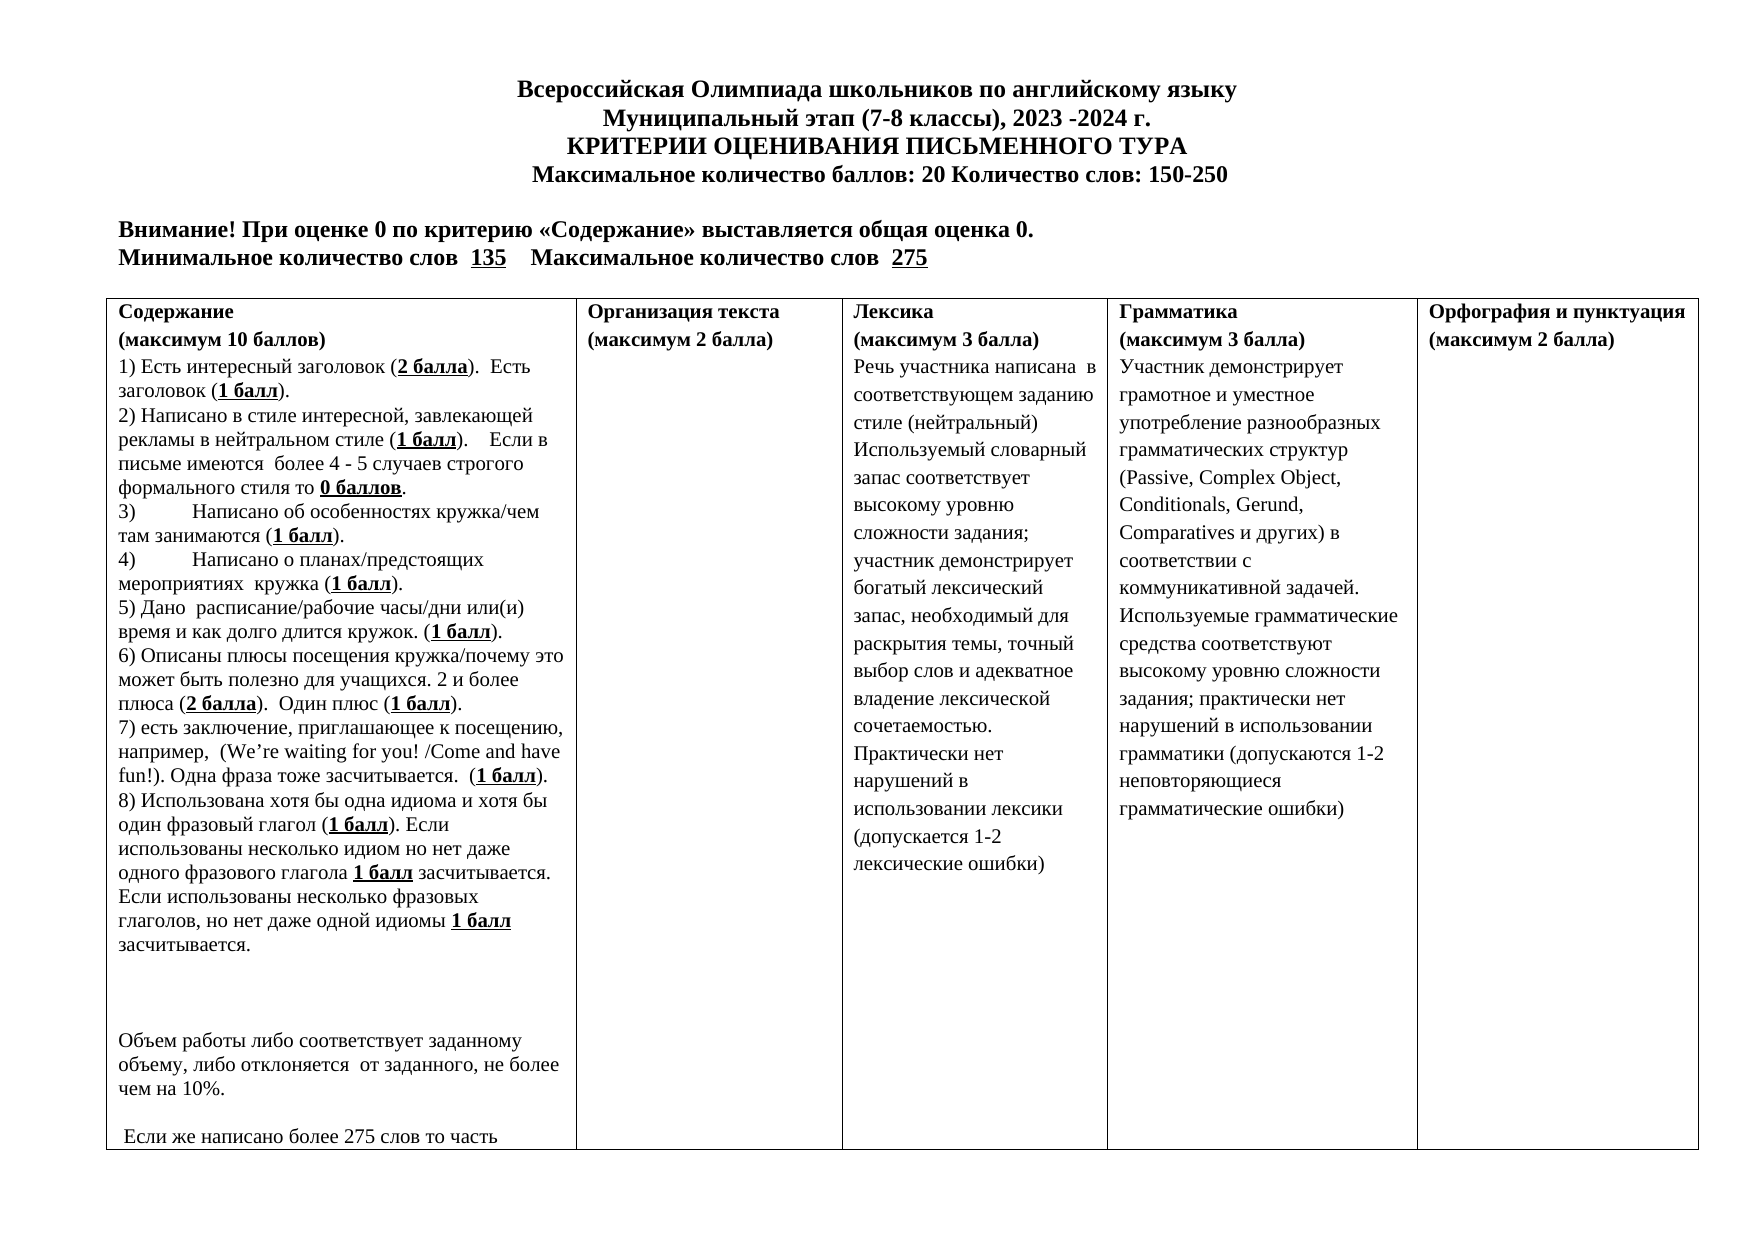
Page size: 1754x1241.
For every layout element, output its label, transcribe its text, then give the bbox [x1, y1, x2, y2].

text Минимальное количество слов 135 Максимальное количество слов 275 [118, 243, 1636, 271]
text КРИТЕРИИ ОЦЕНИВАНИЯ ПИСЬМЕННОГО ТУРА [118, 131, 1636, 160]
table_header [107, 299, 576, 1148]
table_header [1108, 299, 1417, 1148]
text Муниципальный этап (7-8 классы), 2023 -2024 г. [118, 103, 1636, 131]
text Внимание! При оценке 0 по критерию «Содержание» выставляется общая оценка 0. [118, 215, 1636, 243]
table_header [577, 299, 842, 1148]
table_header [843, 299, 1107, 1148]
text Всероссийская Олимпиада школьников по английскому языку [118, 74, 1636, 103]
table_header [1418, 299, 1698, 1148]
text Максимальное количество баллов: 20 Количество слов: 150-250 [118, 160, 1636, 188]
